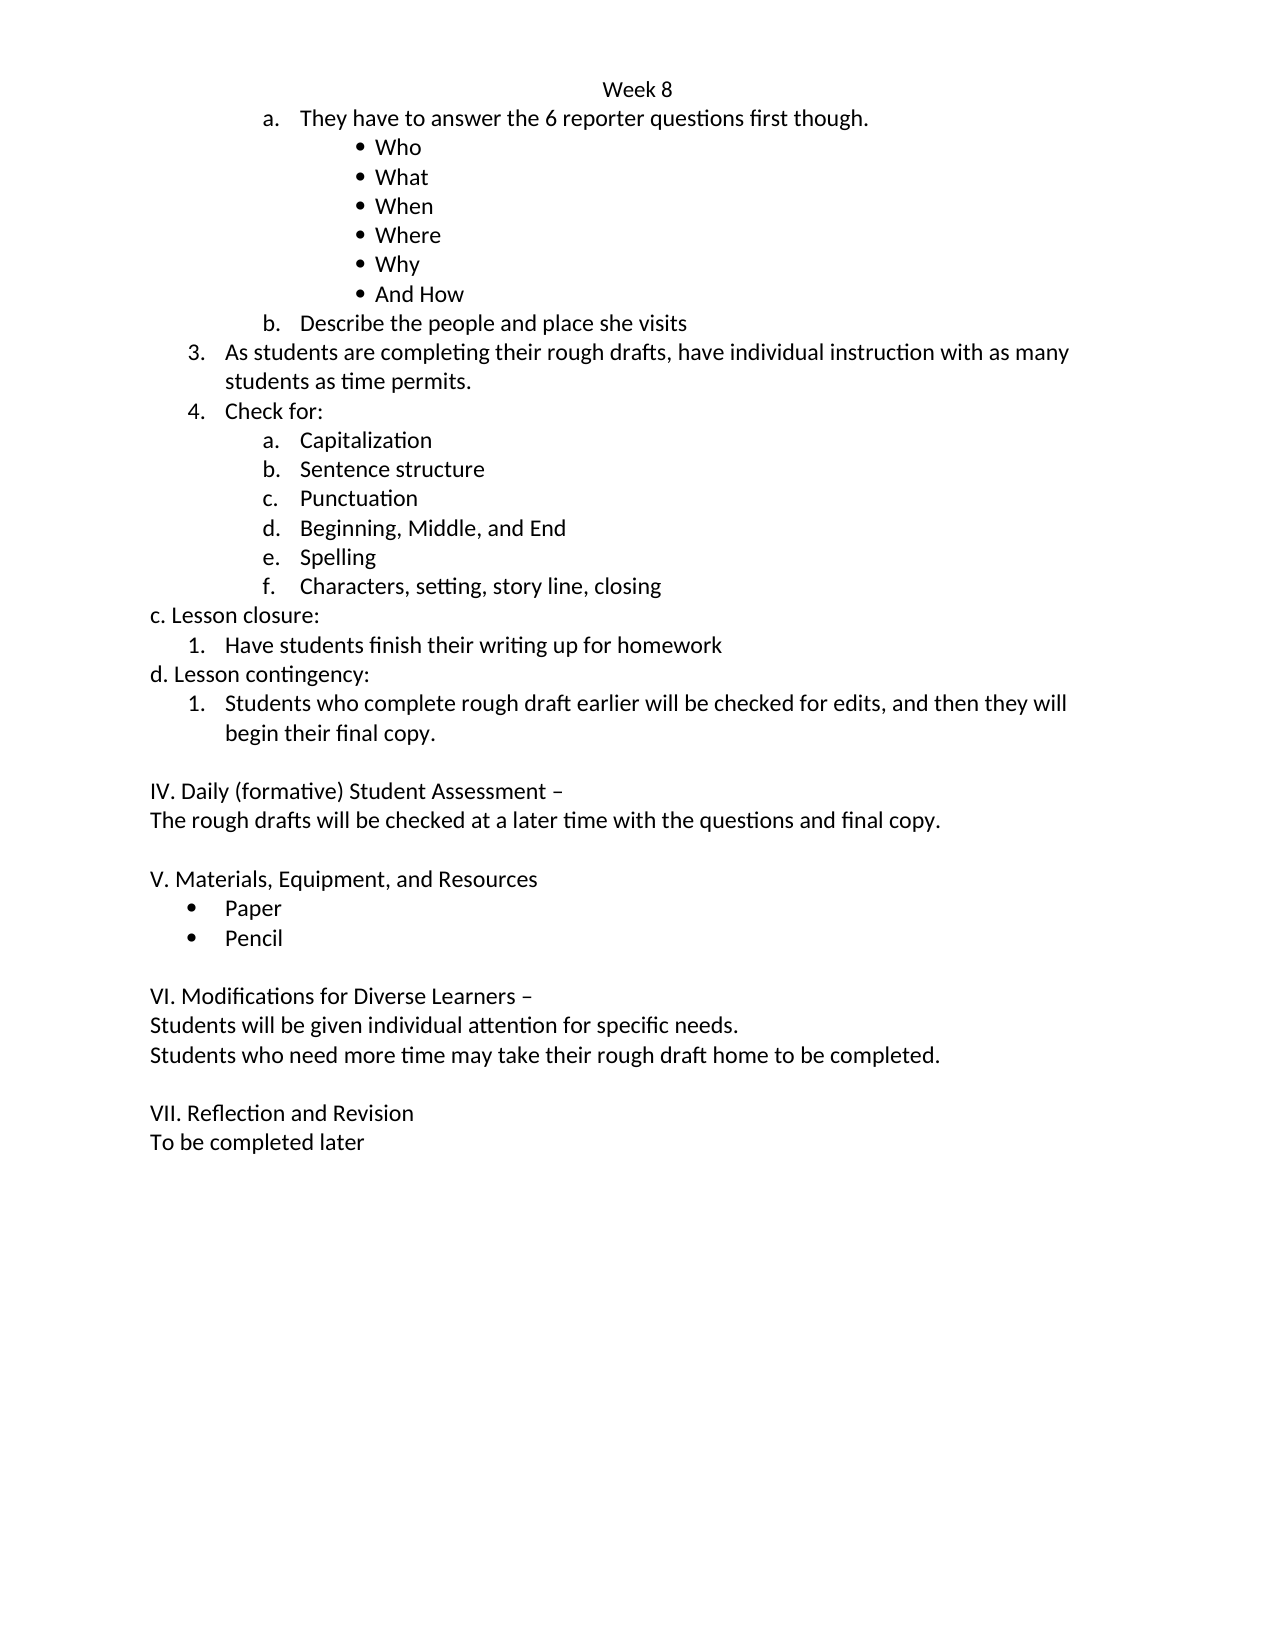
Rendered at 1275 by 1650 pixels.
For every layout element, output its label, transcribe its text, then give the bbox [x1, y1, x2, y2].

list Sentence structure [262, 454, 1125, 483]
text d. Lesson contingency: [150, 659, 1125, 688]
text The rough drafts will be checked at a later time with the questions and final copy. [150, 806, 1125, 835]
list As students are completing their rough drafts, have individual instruction with as many students as time permits. [187, 337, 1125, 396]
list Beginning, Middle, and End [262, 513, 1125, 542]
list Students who complete rough draft earlier will be checked for edits, and then they will begin their final copy. [187, 688, 1125, 747]
list Why [356, 249, 1125, 279]
list Paper [187, 893, 1125, 923]
list They have to answer the 6 reporter questions first though. [262, 103, 1125, 132]
list Check for: [187, 396, 1125, 425]
list Punctuation [262, 483, 1125, 513]
text To be completed later [150, 1127, 1125, 1157]
list What [356, 162, 1125, 191]
text V. Materials, Equipment, and Resources [150, 864, 1125, 893]
list Describe the people and place she visits [262, 308, 1125, 337]
text VII. Reflection and Revision [150, 1098, 1125, 1127]
text Students who need more time may take their rough draft home to be completed. [150, 1040, 1125, 1069]
list When [356, 191, 1125, 220]
list Spelling [262, 542, 1125, 571]
list Capitalization [262, 425, 1125, 454]
list Who [356, 132, 1125, 162]
text IV. Daily (formative) Student Assessment – [150, 776, 1125, 806]
text c. Lesson closure: [150, 601, 1125, 630]
list Where [356, 220, 1125, 249]
text Students will be given individual attention for specific needs. [150, 1010, 1125, 1040]
list And How [356, 279, 1125, 308]
text VI. Modifications for Diverse Learners – [150, 981, 1125, 1010]
list Pencil [187, 923, 1125, 952]
list Characters, setting, story line, closing [262, 571, 1125, 601]
list Have students finish their writing up for homework [187, 630, 1125, 659]
